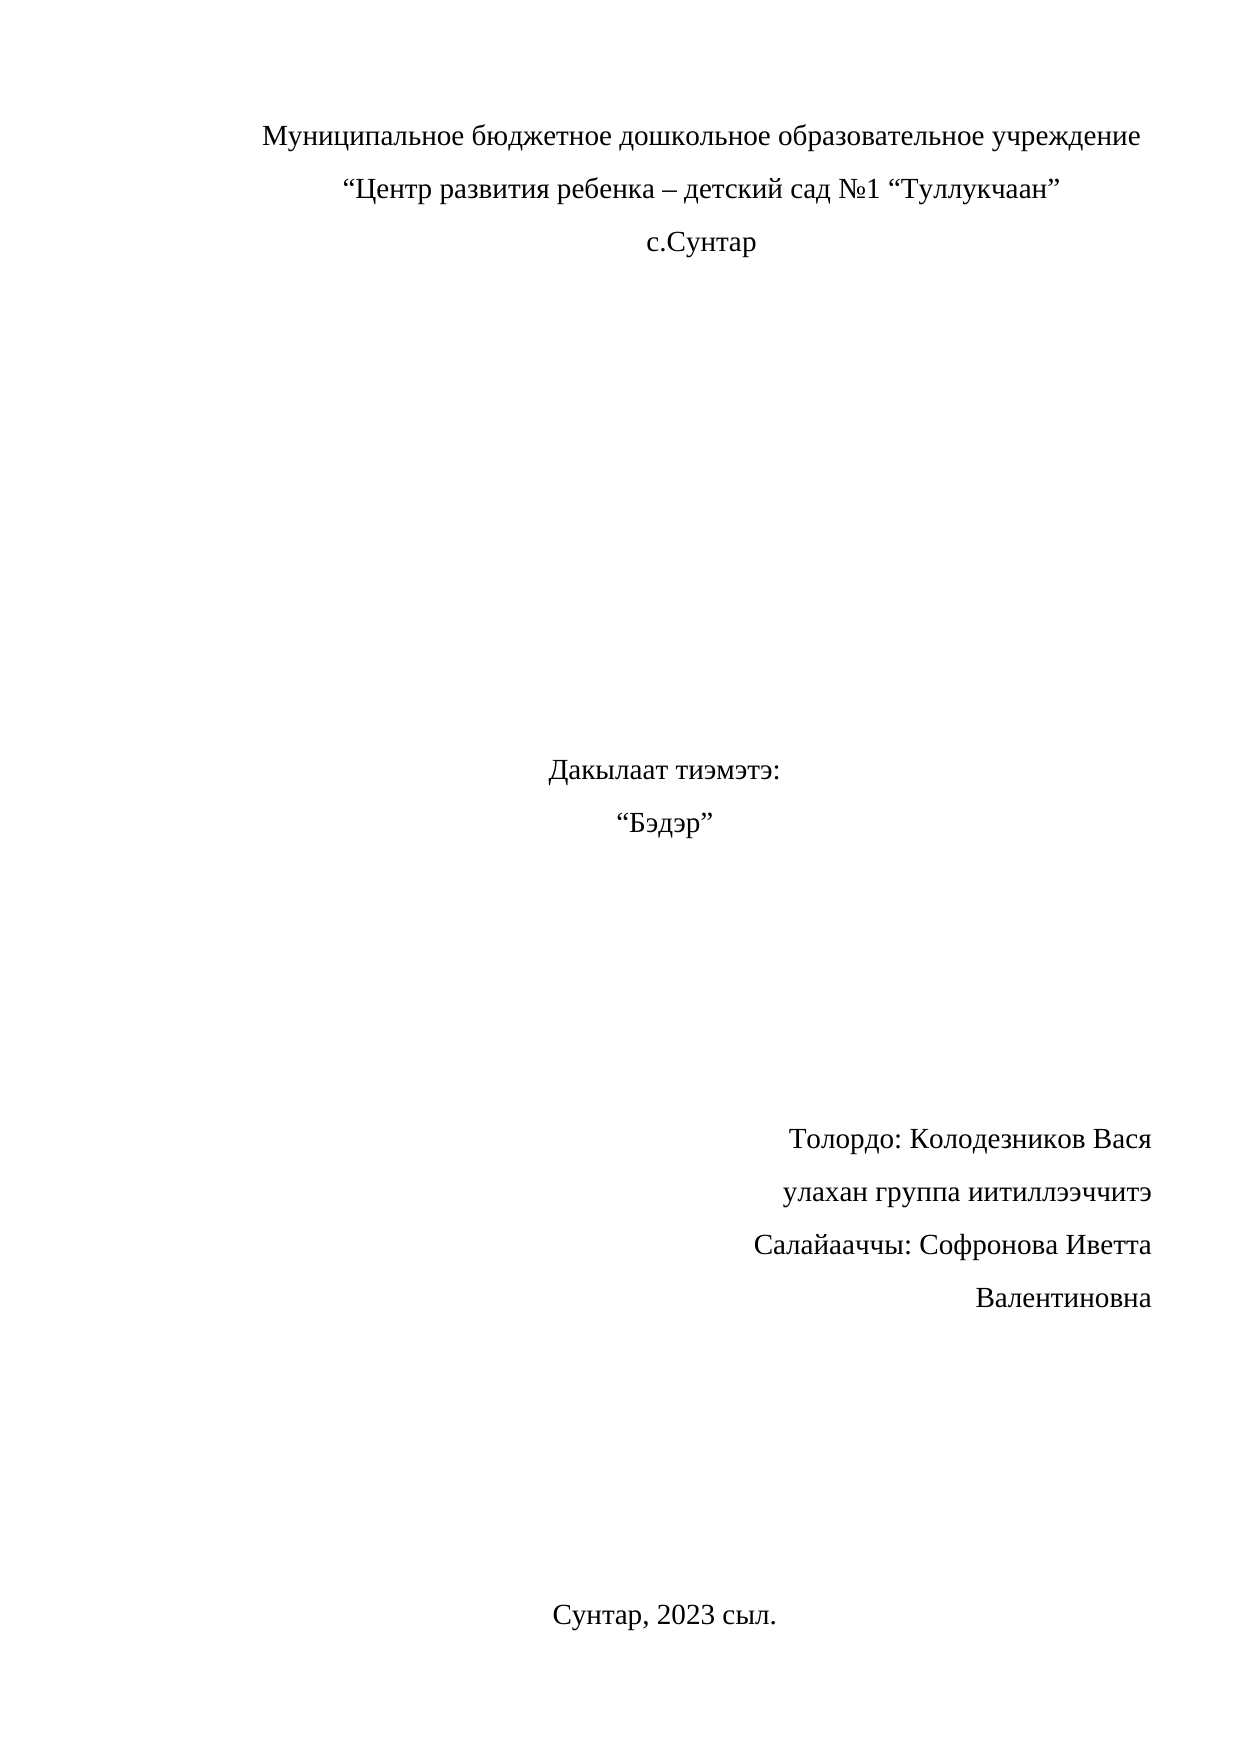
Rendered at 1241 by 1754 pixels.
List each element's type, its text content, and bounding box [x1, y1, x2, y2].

text Валентиновна [177, 1280, 1152, 1313]
text Толордо: Колодезников Вася [177, 1122, 1152, 1155]
text “Центр развития ребенка – детский сад №1 “Туллукчаан” [177, 171, 1152, 204]
text улахан группа иитиллээччитэ [177, 1174, 1152, 1208]
text “Бэдэр” [177, 805, 1152, 838]
text с.Сунтар [177, 224, 1152, 257]
text Муниципальное бюджетное дошкольное образовательное учреждение [177, 118, 1152, 152]
text Сунтар, 2023 сыл. [177, 1597, 1152, 1630]
text Салайааччы: Софронова Иветта [177, 1227, 1152, 1261]
text Дакылаат тиэмэтэ: [177, 752, 1152, 785]
